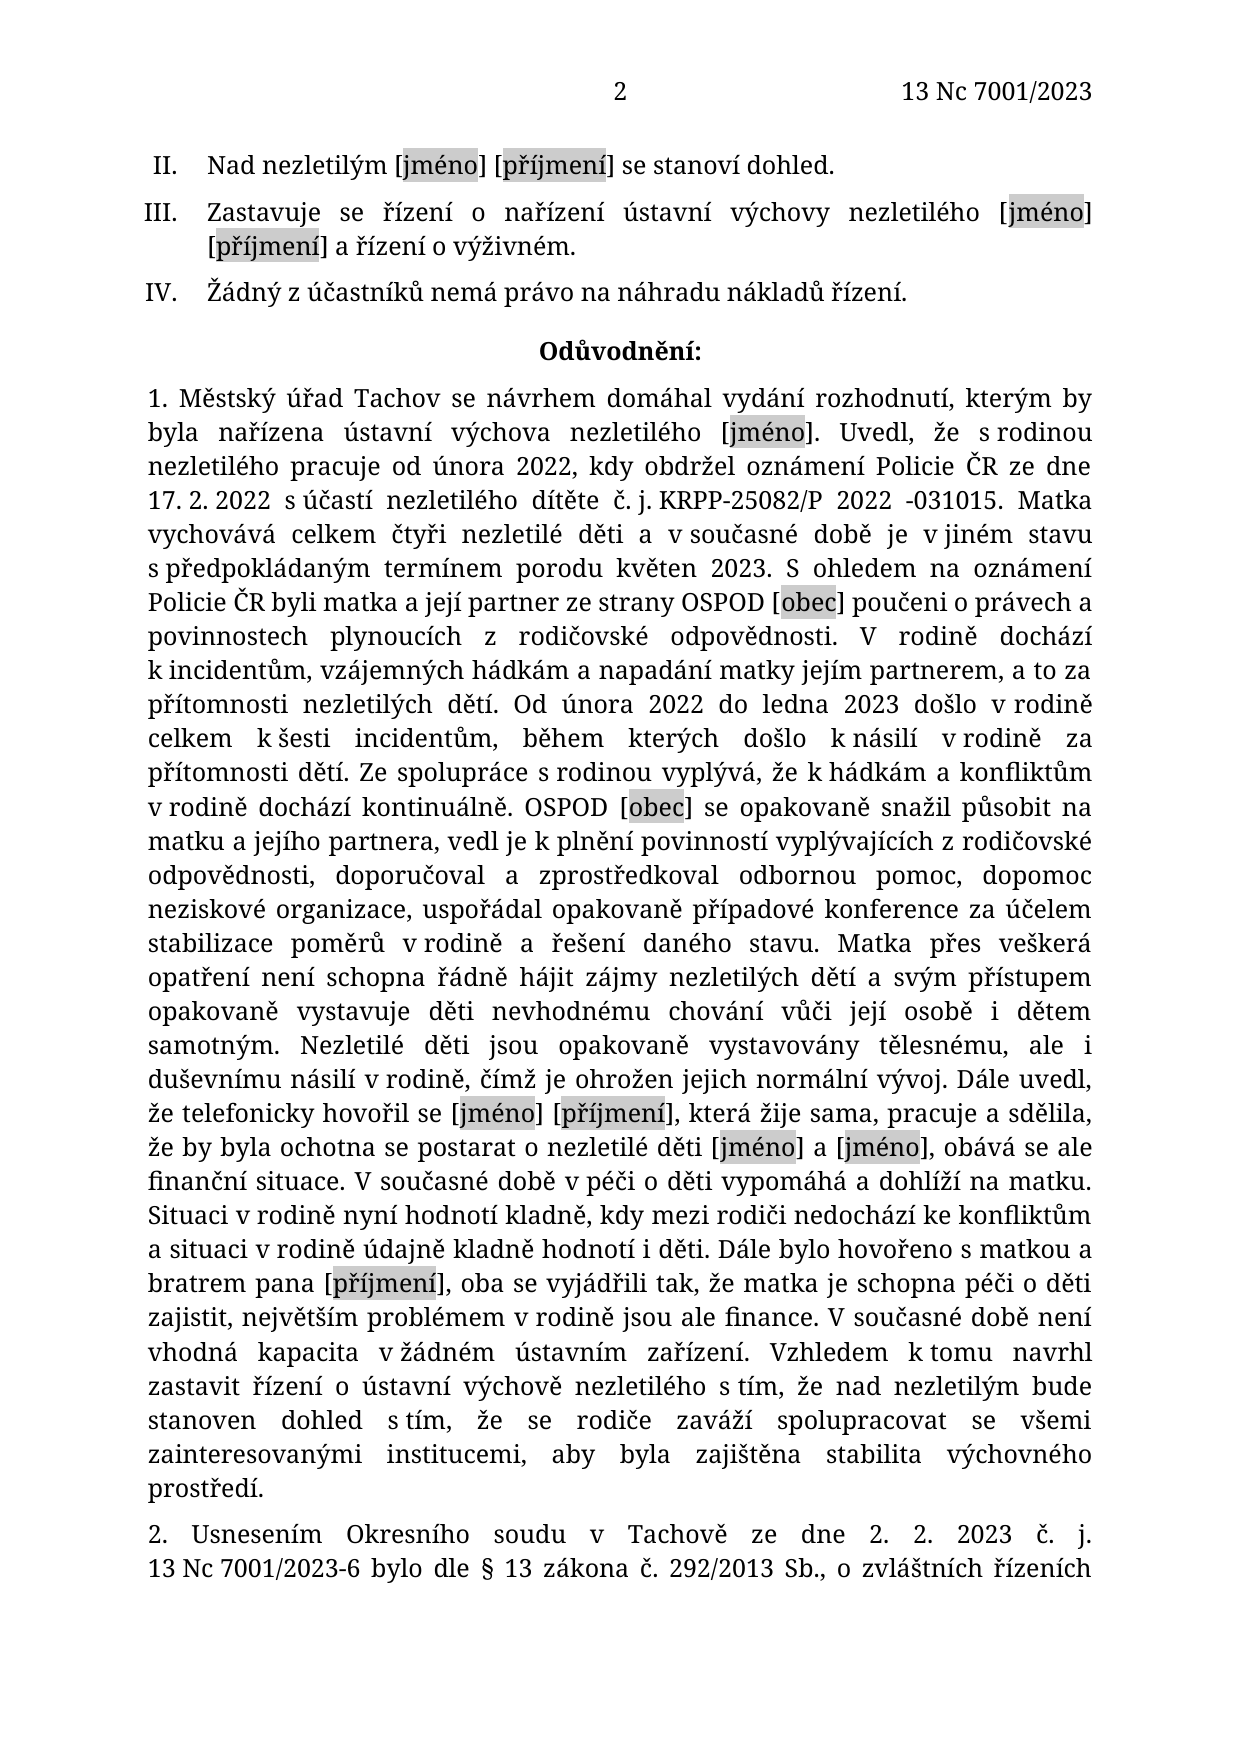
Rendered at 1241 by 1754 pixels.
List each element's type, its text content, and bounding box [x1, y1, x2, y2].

text 1. Městský úřad Tachov se návrhem domáhal vydání rozhodnutí, kterým by byla nařízena ústavní výchova nezletilého [jméno]. Uvedl, že s rodinou nezletilého pracuje od února 2022, kdy obdržel oznámení Policie ČR ze dne 17. 2. 2022 s účastí nezletilého dítěte č. j. KRPP-25082/P 2022 -031015. Matka vychovává celkem čtyři nezletilé děti a v současné době je v jiném stavu s předpokládaným termínem porodu květen 2023. S ohledem na oznámení Policie ČR byli matka a její partner ze strany OSPOD [obec] poučeni o právech a povinnostech plynoucích z rodičovské odpovědnosti. V rodině dochází k incidentům, vzájemných hádkám a napadání matky jejím partnerem, a to za přítomnosti nezletilých dětí. Od února 2022 do ledna 2023 došlo v rodině celkem k šesti incidentům, během kterých došlo k násilí v rodině za přítomnosti dětí. Ze spolupráce s rodinou vyplývá, že k hádkám a konfliktům v rodině dochází kontinuálně. OSPOD [obec] se opakovaně snažil působit na matku a jejího partnera, vedl je k plnění povinností vyplývajících z rodičovské odpovědnosti, doporučoval a zprostředkoval odbornou pomoc, dopomoc neziskové organizace, uspořádal opakovaně případové konference za účelem stabilizace poměrů v rodině a řešení daného stavu. Matka přes veškerá opatření není schopna řádně hájit zájmy nezletilých dětí a svým přístupem opakovaně vystavuje děti nevhodnému chování vůči její osobě i dětem samotným. Nezletilé děti jsou opakovaně vystavovány tělesnému, ale i duševnímu násilí v rodině, čímž je ohrožen jejich normální vývoj. Dále uvedl, že telefonicky hovořil se [jméno] [příjmení], která žije sama, pracuje a sdělila, že by byla ochotna se postarat o nezletilé děti [jméno] a [jméno], obává se ale finanční situace. V současné době v péči o děti vypomáhá a dohlíží na matku. Situaci v rodině nyní hodnotí kladně, kdy mezi rodiči nedochází ke konfliktům a situaci v rodině údajně kladně hodnotí i děti. Dále bylo hovořeno s matkou a bratrem pana [příjmení], oba se vyjádřili tak, že matka je schopna péči o děti zajistit, největším problémem v rodině jsou ale finance. V současné době není vhodná kapacita v žádném ústavním zařízení. Vzhledem k tomu navrhl zastavit řízení o ústavní výchově nezletilého s tím, že nad nezletilým bude stanoven dohled s tím, že se rodiče zaváží spolupracovat se všemi zainteresovanými institucemi, aby byla zajištěna stabilita výchovného prostředí. [148, 380, 1093, 1504]
text Žádný z účastníků nemá právo na náhradu nákladů řízení. [177, 275, 1093, 309]
text Zastavuje se řízení o nařízení ústavní výchovy nezletilého [jméno] [příjmení] a řízení o výživném. [177, 194, 1093, 262]
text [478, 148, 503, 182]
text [148, 1517, 1093, 1585]
text Odůvodnění: [148, 334, 1093, 368]
text Nad nezletilým [jméno] [příjmení] se stanoví dohled. [606, 148, 1093, 182]
text Nad nezletilým [jméno] [příjmení] se stanoví dohled. [177, 148, 403, 182]
